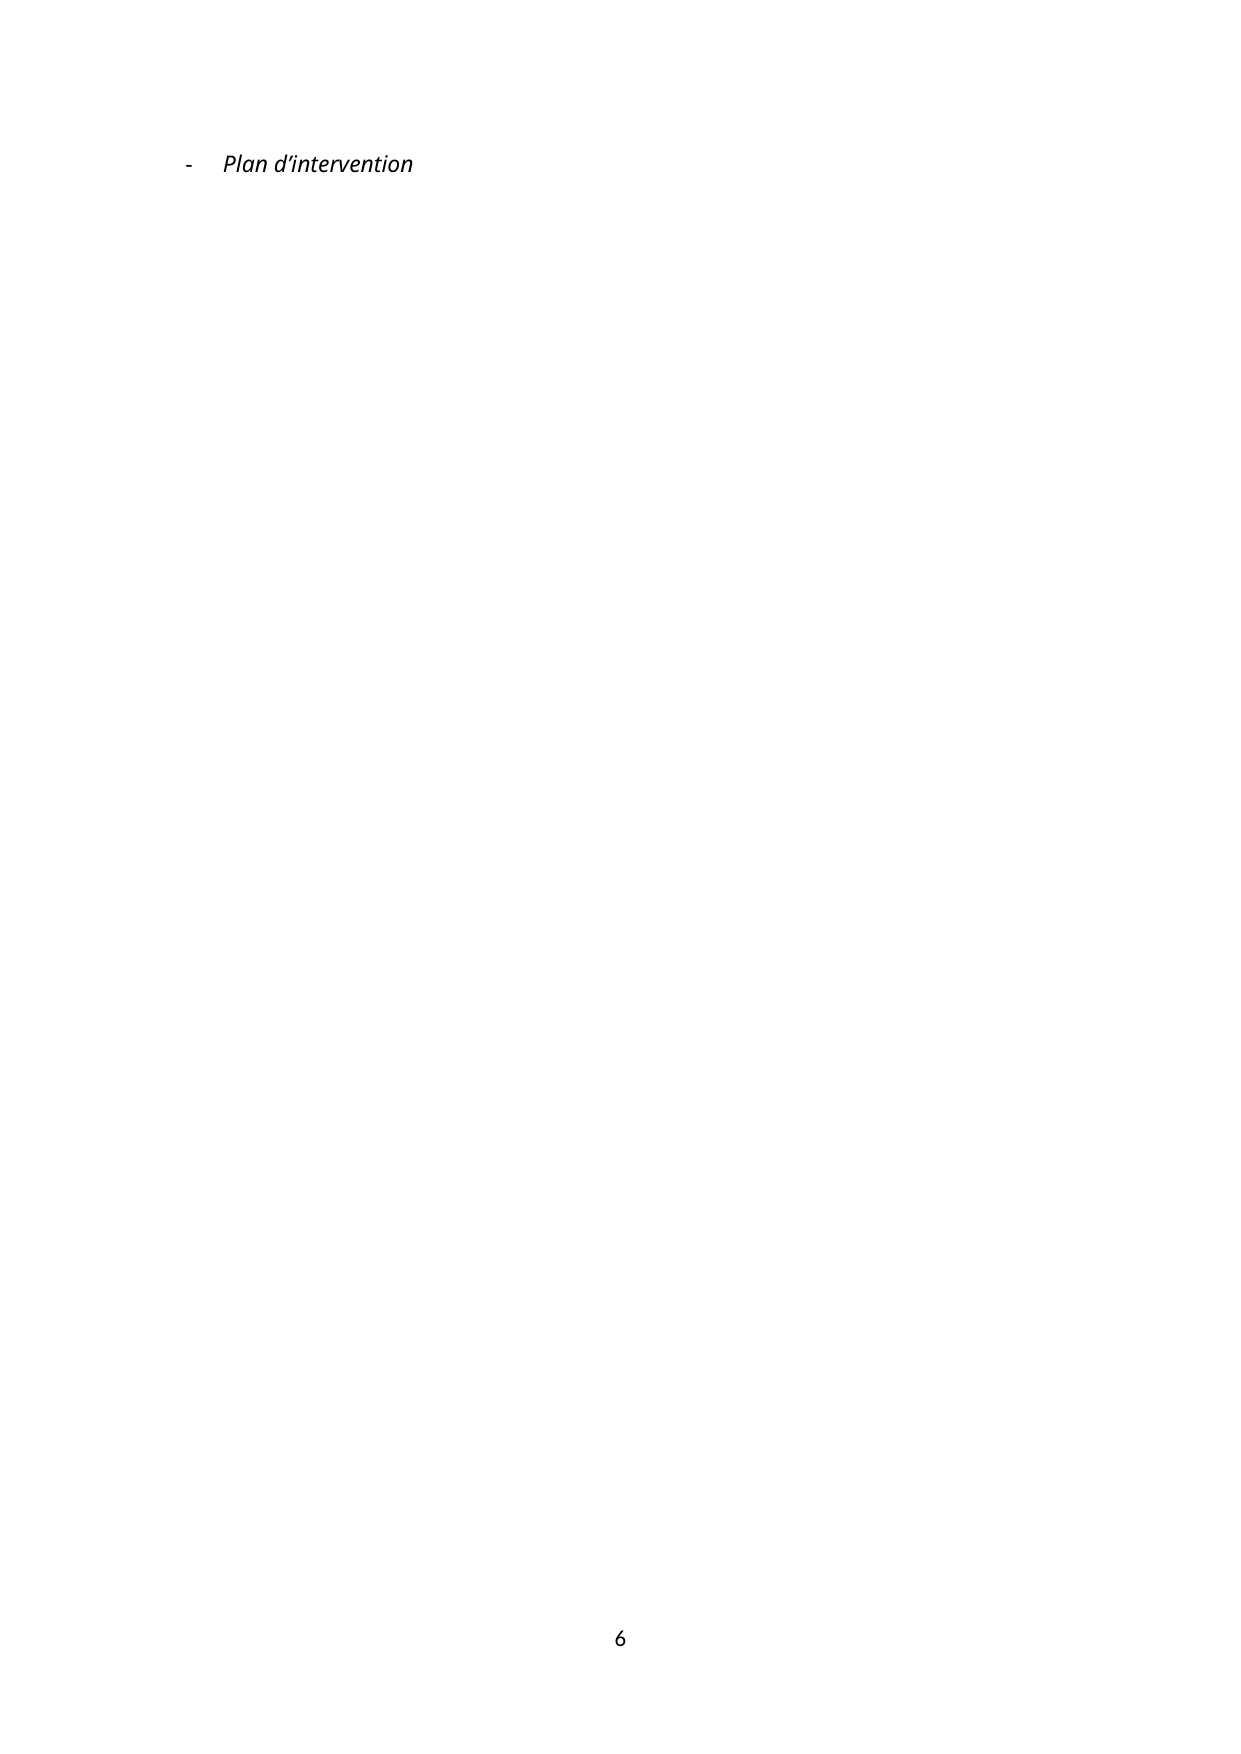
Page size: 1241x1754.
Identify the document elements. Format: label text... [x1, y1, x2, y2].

list Plan d’intervention [185, 148, 1093, 179]
